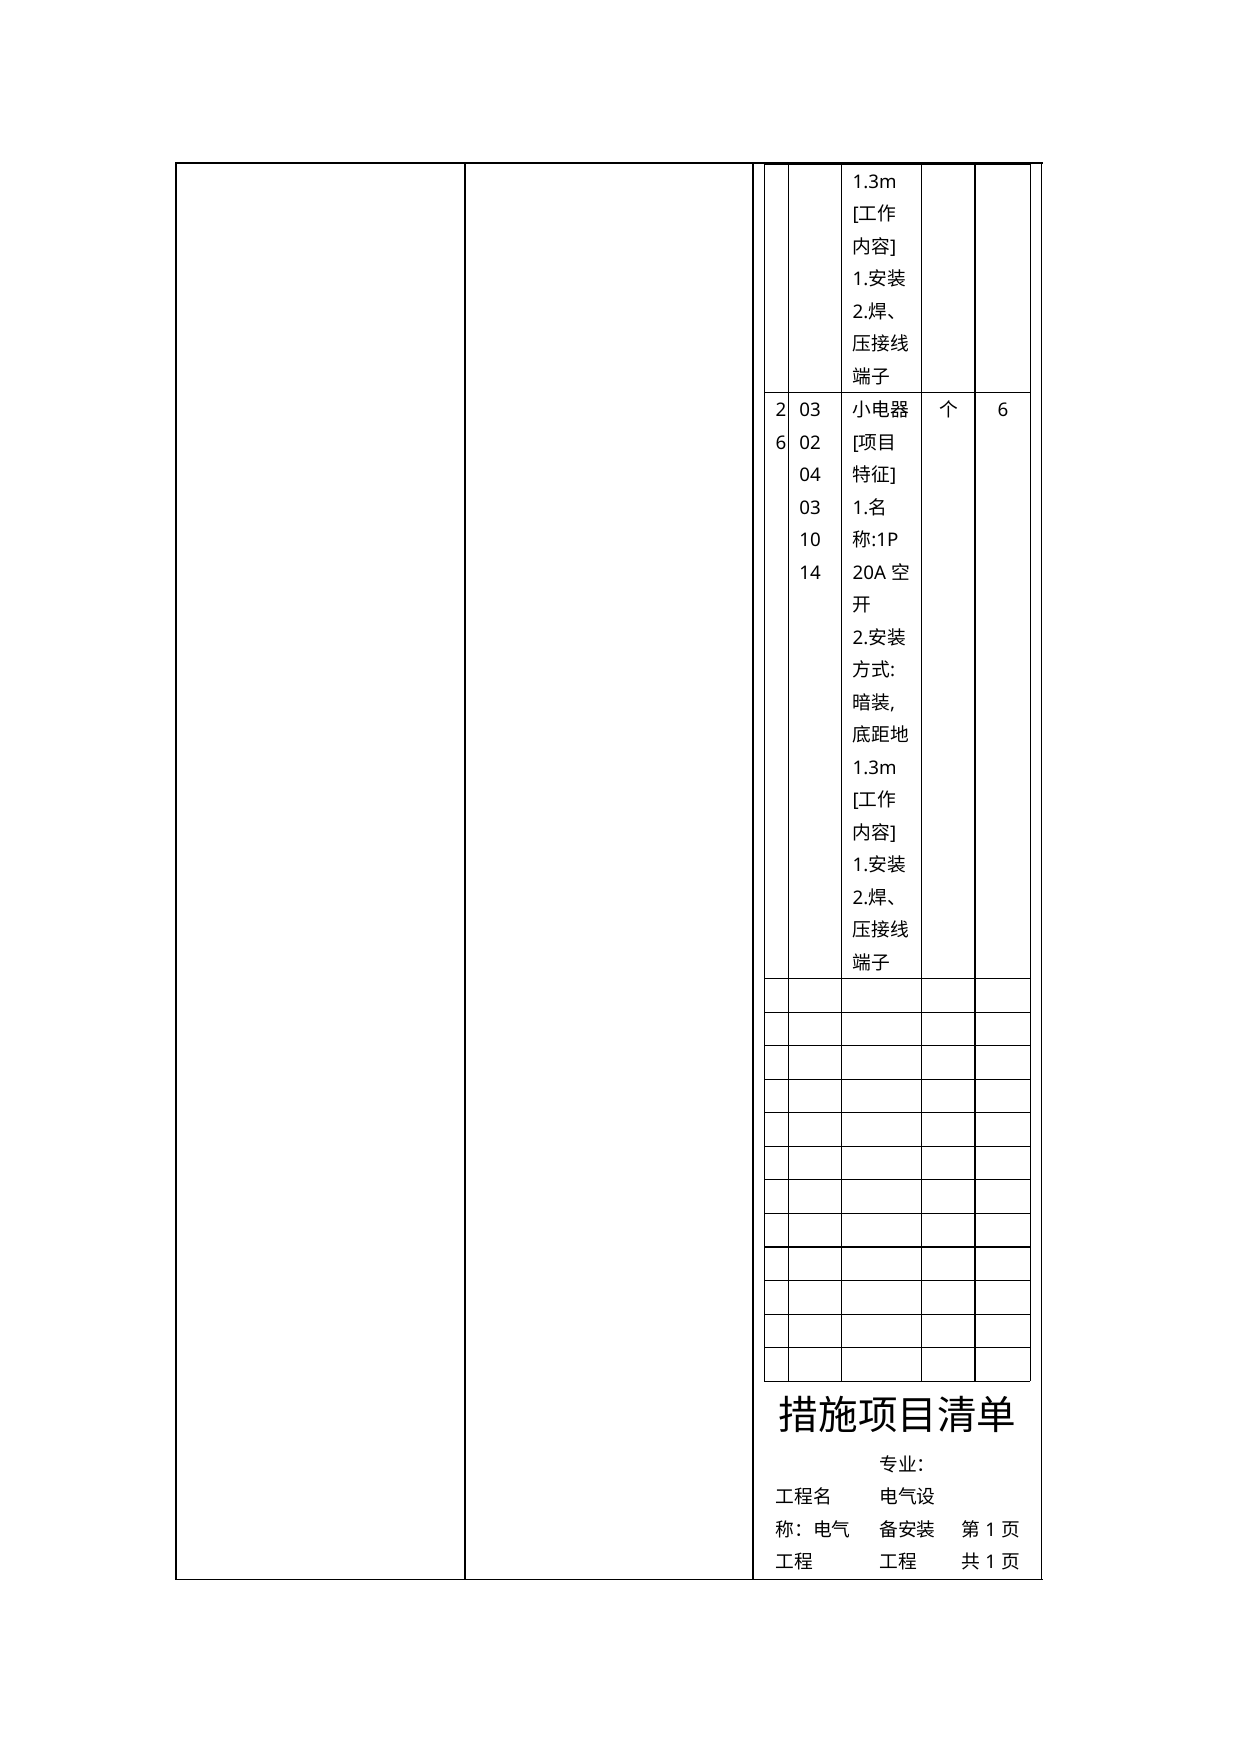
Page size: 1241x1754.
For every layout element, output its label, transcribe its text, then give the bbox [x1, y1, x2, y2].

table_cell 1 [177, 164, 464, 1579]
table_cell [466, 164, 752, 1579]
table_cell [1031, 164, 1041, 1579]
table_cell [754, 164, 1030, 1579]
